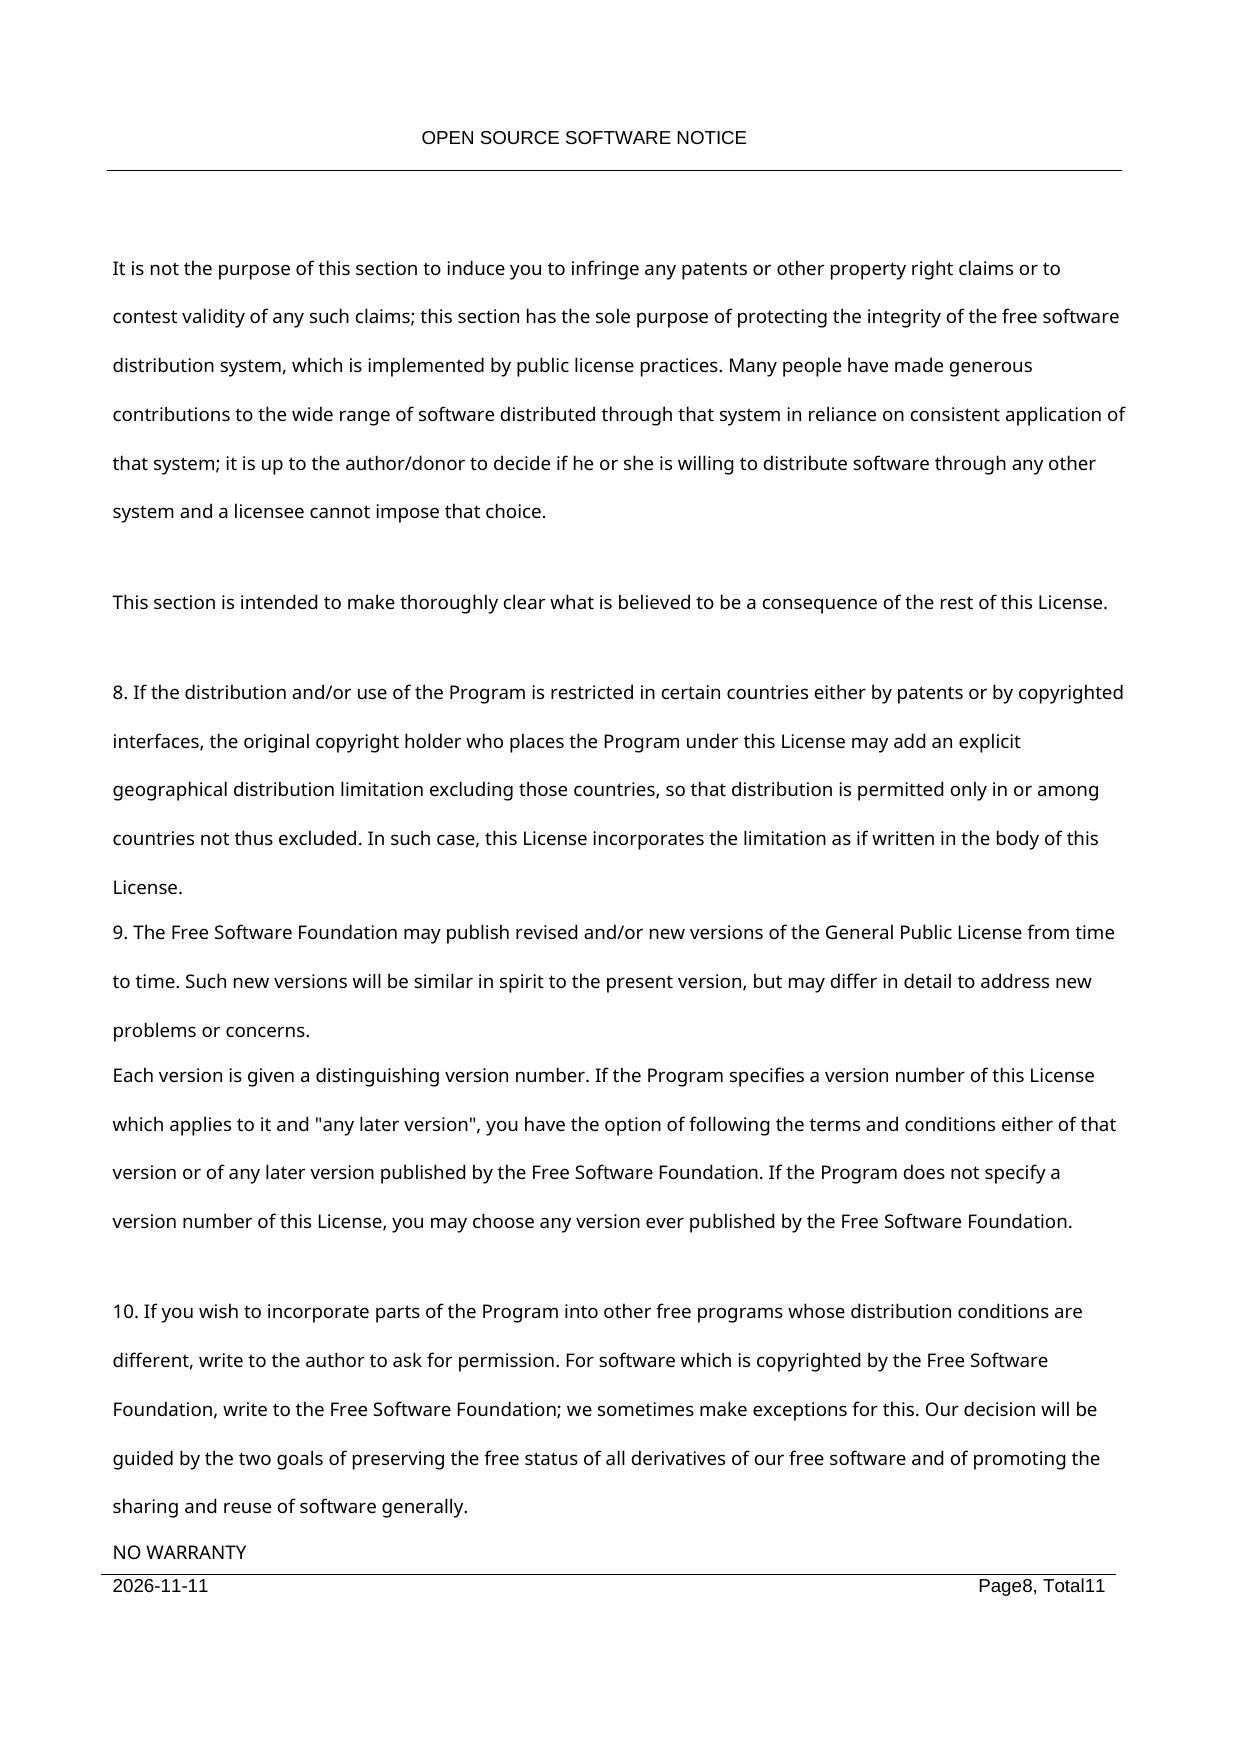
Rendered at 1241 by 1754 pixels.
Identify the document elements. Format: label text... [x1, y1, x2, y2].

text Each version is given a distinguishing version number. If the Program specifies a version number of this License which applies to it and "any later version", you have the option of following the terms and conditions either of that version or of any later version published by the Free Software Foundation. If the Program does not specify a version number of this License, you may choose any version ever published by the Free Software Foundation. [112, 1059, 1128, 1237]
text This section is intended to make thoroughly clear what is believed to be a consequence of the rest of this License. [112, 586, 1128, 618]
text 9. The Free Software Foundation may publish revised and/or new versions of the General Public License from time to time. Such new versions will be similar in spirit to the present version, but may differ in detail to address new problems or concerns. [112, 916, 1128, 1046]
text It is not the purpose of this section to induce you to infringe any patents or other property right claims or to contest validity of any such claims; this section has the sole purpose of protecting the integrity of the free software distribution system, which is implemented by public license practices. Many people have made generous contributions to the wide range of software distributed through that system in reliance on consistent application of that system; it is up to the author/donor to decide if he or she is willing to distribute software through any other system and a licensee cannot impose that choice. [112, 251, 1128, 528]
text 8. If the distribution and/or use of the Program is restricted in certain countries either by patents or by copyrighted interfaces, the original copyright holder who places the Program under this License may add an explicit geographical distribution limitation excluding those countries, so that distribution is permitted only in or among countries not thus excluded. In such case, this License incorporates the limitation as if written in the body of this License. [112, 676, 1128, 903]
text 10. If you wish to incorporate parts of the Program into other free programs whose distribution conditions are different, write to the author to ask for permission. For software which is copyrighted by the Free Software Foundation, write to the Free Software Foundation; we sometimes make exceptions for this. Our decision will be guided by the two goals of preserving the free status of all derivatives of our free software and of promoting the sharing and reuse of software generally. [112, 1295, 1128, 1523]
text NO WARRANTY [112, 1536, 1128, 1568]
